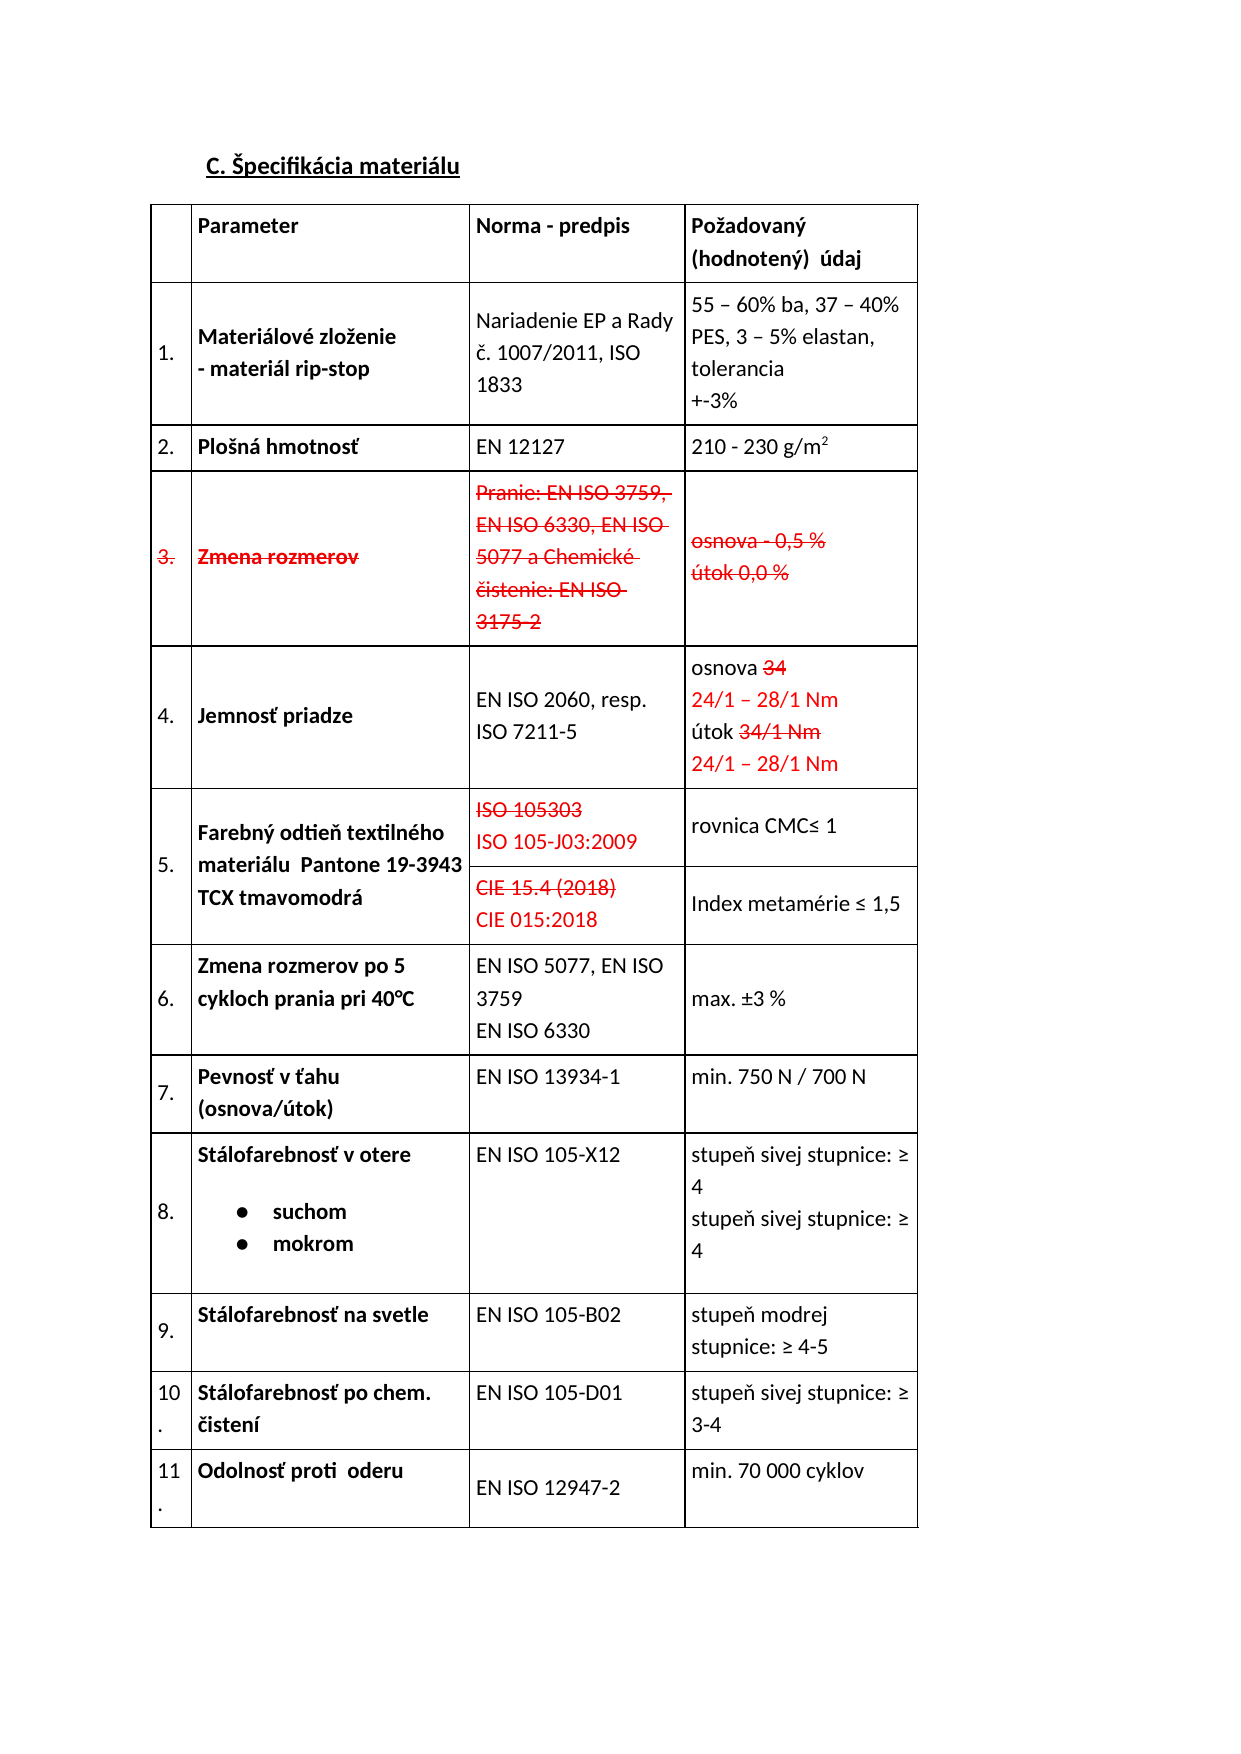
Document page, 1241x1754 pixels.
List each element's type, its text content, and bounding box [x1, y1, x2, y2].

table_cell rovnica CMC≤ 1 [686, 789, 917, 866]
table_cell 9. [152, 1294, 191, 1371]
table_cell Materiálové zloženie - materiál rip-stop [192, 283, 469, 424]
table_cell 2. [152, 426, 191, 470]
table_cell min. 70 000 cyklov [686, 1450, 917, 1527]
table_cell Jemnosť priadze [192, 647, 469, 787]
table_cell EN ISO 105-D01 [470, 1372, 684, 1449]
table_cell osnova 34 24/1 – 28/1 Nm útok 34/1 Nm 24/1 – 28/1 Nm [686, 647, 917, 787]
table_cell EN ISO 5077, EN ISO 3759 EN ISO 6330 [470, 945, 684, 1054]
table_cell ISO 105303 ISO 105-J03:2009 [470, 789, 684, 866]
table_cell 6. [152, 945, 191, 1054]
table_cell stupeň modrej stupnice: ≥ 4-5 [686, 1294, 917, 1371]
table_cell 210 - 230 g/m2 [686, 426, 917, 470]
table_cell Plošná hmotnosť [192, 426, 469, 470]
table_cell Stálofarebnosť na svetle [192, 1294, 469, 1371]
table_cell 4. [152, 647, 191, 787]
table_cell Zmena rozmerov po 5 cykloch prania pri 40°C [192, 945, 469, 1054]
table_cell EN ISO 12947-2 [470, 1450, 684, 1527]
table_cell osnova - 0,5 % útok 0,0 % [686, 472, 917, 645]
table_cell max. ±3 % [686, 945, 917, 1054]
table_cell 7. [152, 1056, 191, 1132]
table_cell Stálofarebnosť v otere suchom mokrom [192, 1134, 469, 1292]
table_cell 55 – 60% ba, 37 – 40% PES, 3 – 5% elastan, tolerancia +-3% [686, 283, 917, 424]
table_cell 11. [152, 1450, 191, 1527]
table_cell EN ISO 2060, resp. ISO 7211-5 [470, 647, 684, 787]
table_cell Stálofarebnosť po chem. čistení [192, 1372, 469, 1449]
table_cell Farebný odtieň textilného materiálu Pantone 19-3943 TCX tmavomodrá [192, 789, 469, 944]
table_header Parameter [192, 205, 469, 282]
table_header Norma - predpis [470, 205, 684, 282]
table_cell EN ISO 105-X12 [470, 1134, 684, 1292]
table_cell 1. [152, 283, 191, 424]
table_cell stupeň sivej stupnice: ≥ 3-4 [686, 1372, 917, 1449]
table_cell 8. [152, 1134, 191, 1292]
table_cell EN ISO 105-B02 [470, 1294, 684, 1371]
table_cell Nariadenie EP a Rady č. 1007/2011, ISO 1833 [470, 283, 684, 424]
table_cell 10. [152, 1372, 191, 1449]
table_cell stupeň sivej stupnice: ≥ 4 stupeň sivej stupnice: ≥ 4 [686, 1134, 917, 1292]
table_header Požadovaný (hodnotený) údaj [686, 205, 917, 282]
table_header [152, 205, 191, 282]
table_cell min. 750 N / 700 N [686, 1056, 917, 1132]
table_cell Pevnosť v ťahu (osnova/útok) [192, 1056, 469, 1132]
table_cell Pranie: EN ISO 3759, EN ISO 6330, EN ISO 5077 a Chemické čistenie: EN ISO 3175-2 [470, 472, 684, 645]
text C. Špecifikácia materiálu [206, 150, 1090, 181]
table_cell Odolnosť proti oderu [192, 1450, 469, 1527]
table_cell 5. [152, 789, 191, 944]
table_cell EN ISO 13934-1 [470, 1056, 684, 1132]
table_cell 3. [152, 472, 191, 645]
table_cell EN 12127 [470, 426, 684, 470]
table_cell Zmena rozmerov [192, 472, 469, 645]
table_cell CIE 15.4 (2018) CIE 015:2018 [470, 867, 684, 944]
table_cell Index metamérie ≤ 1,5 [686, 867, 917, 944]
